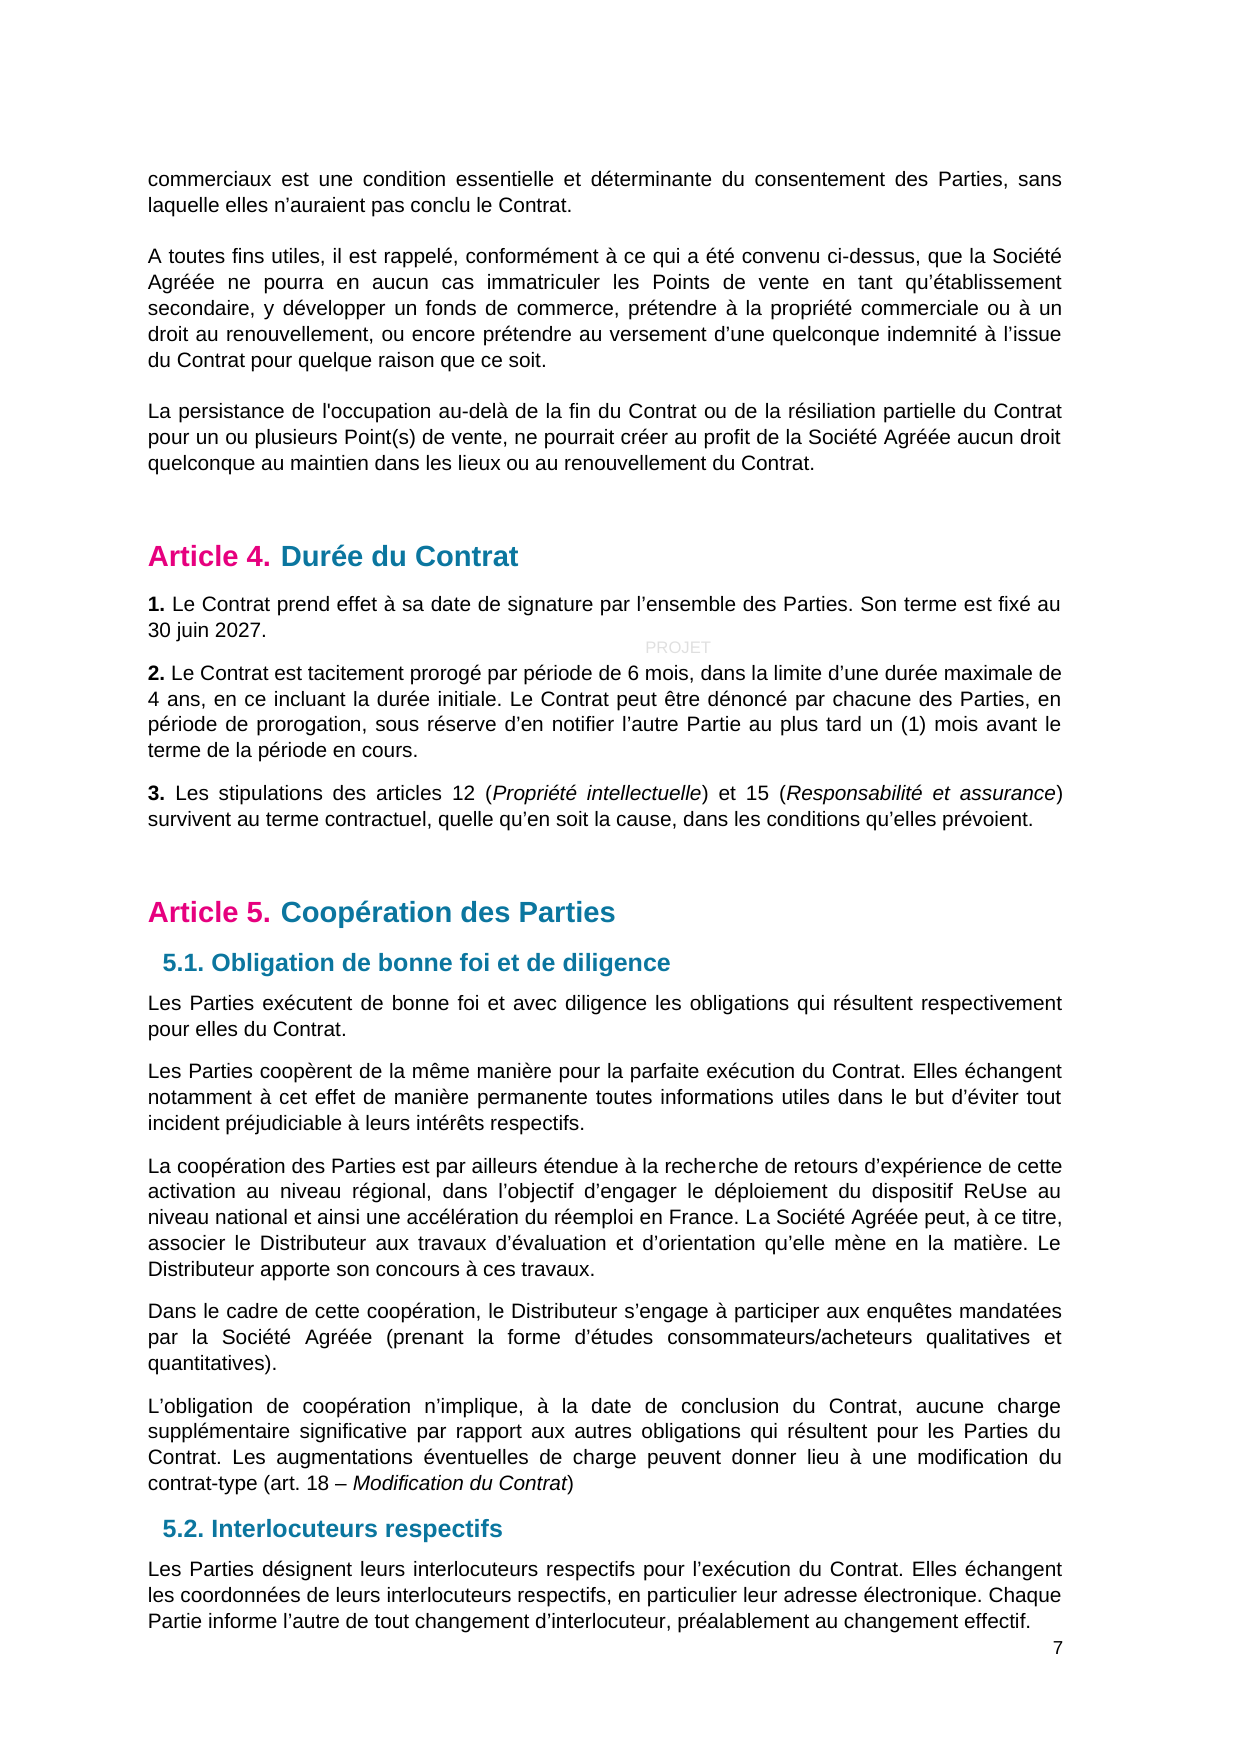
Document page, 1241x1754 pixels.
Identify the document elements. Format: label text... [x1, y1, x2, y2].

text 2. Le Contrat est tacitement prorogé par période de 6 mois, dans la limite d’une durée maximale de 4 ans, en ce incluant la durée initiale. Le Contrat peut être dénoncé par chacune des Parties, en période de prorogation, sous réserve d’en notifier l’autre Partie au plus tard un (1) mois avant le terme de la période en cours. [148, 661, 1063, 762]
list A toutes fins utiles, il est rappelé, conformément à ce qui a été convenu ci-dessus, que la Société Agréée ne pourra en aucun cas immatriculer les Points de vente en tant qu’établissement secondaire, y développer un fonds de commerce, prétendre à la propriété commerciale ou à un droit au renouvellement, ou encore prétendre au versement d’une quelconque indemnité à l’issue du Contrat pour quelque raison que ce soit. [148, 244, 1063, 372]
text L’obligation de coopération n’implique, à la date de conclusion du Contrat, aucune charge supplémentaire significative par rapport aux autres obligations qui résultent pour les Parties du Contrat. Les augmentations éventuelles de charge peuvent donner lieu à une modification du contrat-type (art. 18 – Modification du Contrat) [148, 1393, 1063, 1495]
text Les Parties désignent leurs interlocuteurs respectifs pour l’exécution du Contrat. Elles échangent les coordonnées de leurs interlocuteurs respectifs, en particulier leur adresse électronique. Chaque Partie informe l’autre de tout changement d’interlocuteur, préalablement au changement effectif. [148, 1557, 1063, 1633]
text Les Parties coopèrent de la même manière pour la parfaite exécution du Contrat. Elles échangent notamment à cet effet de manière permanente toutes informations utiles dans le but d’éviter tout incident préjudiciable à leurs intérêts respectifs. [148, 1059, 1063, 1135]
text Interlocuteurs respectifs [162, 1513, 1063, 1542]
text Coopération des Parties [148, 895, 1063, 928]
text Les Parties exécutent de bonne foi et avec diligence les obligations qui résultent respectivement pour elles du Contrat. [148, 991, 1063, 1041]
text Durée du Contrat [148, 539, 1063, 573]
text 1. Le Contrat prend effet à sa date de signature par l’ensemble des Parties. Son terme est fixé au 30 juin 2027. [148, 592, 1063, 642]
text 3. Les stipulations des articles 12 (Propriété intellectuelle) et 15 (Responsabilité et assurance) survivent au terme contractuel, quelle qu’en soit la cause, dans les conditions qu’elles prévoient. [148, 781, 1063, 830]
text La coopération des Parties est par ailleurs étendue à la recherche de retours d’expérience de cette activation au niveau régional, dans l’objectif d’engager le déploiement du dispositif ReUse au niveau national et ainsi une accélération du réemploi en France. La Société Agréée peut, à ce titre, associer le Distributeur aux travaux d’évaluation et d’orientation qu’elle mène en la matière. Le Distributeur apporte son concours à ces travaux. [148, 1153, 1063, 1281]
list La persistance de l'occupation au-delà de la fin du Contrat ou de la résiliation partielle du Contrat pour un ou plusieurs Point(s) de vente, ne pourrait créer au profit de la Société Agréée aucun droit quelconque au maintien dans les lieux ou au renouvellement du Contrat. [148, 399, 1063, 475]
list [148, 167, 1063, 217]
text Obligation de bonne foi et de diligence [162, 947, 1063, 976]
text Dans le cadre de cette coopération, le Distributeur s’engage à participer aux enquêtes mandatées par la Société Agréée (prenant la forme d’études consommateurs/acheteurs qualitatives et quantitatives). [148, 1299, 1063, 1375]
